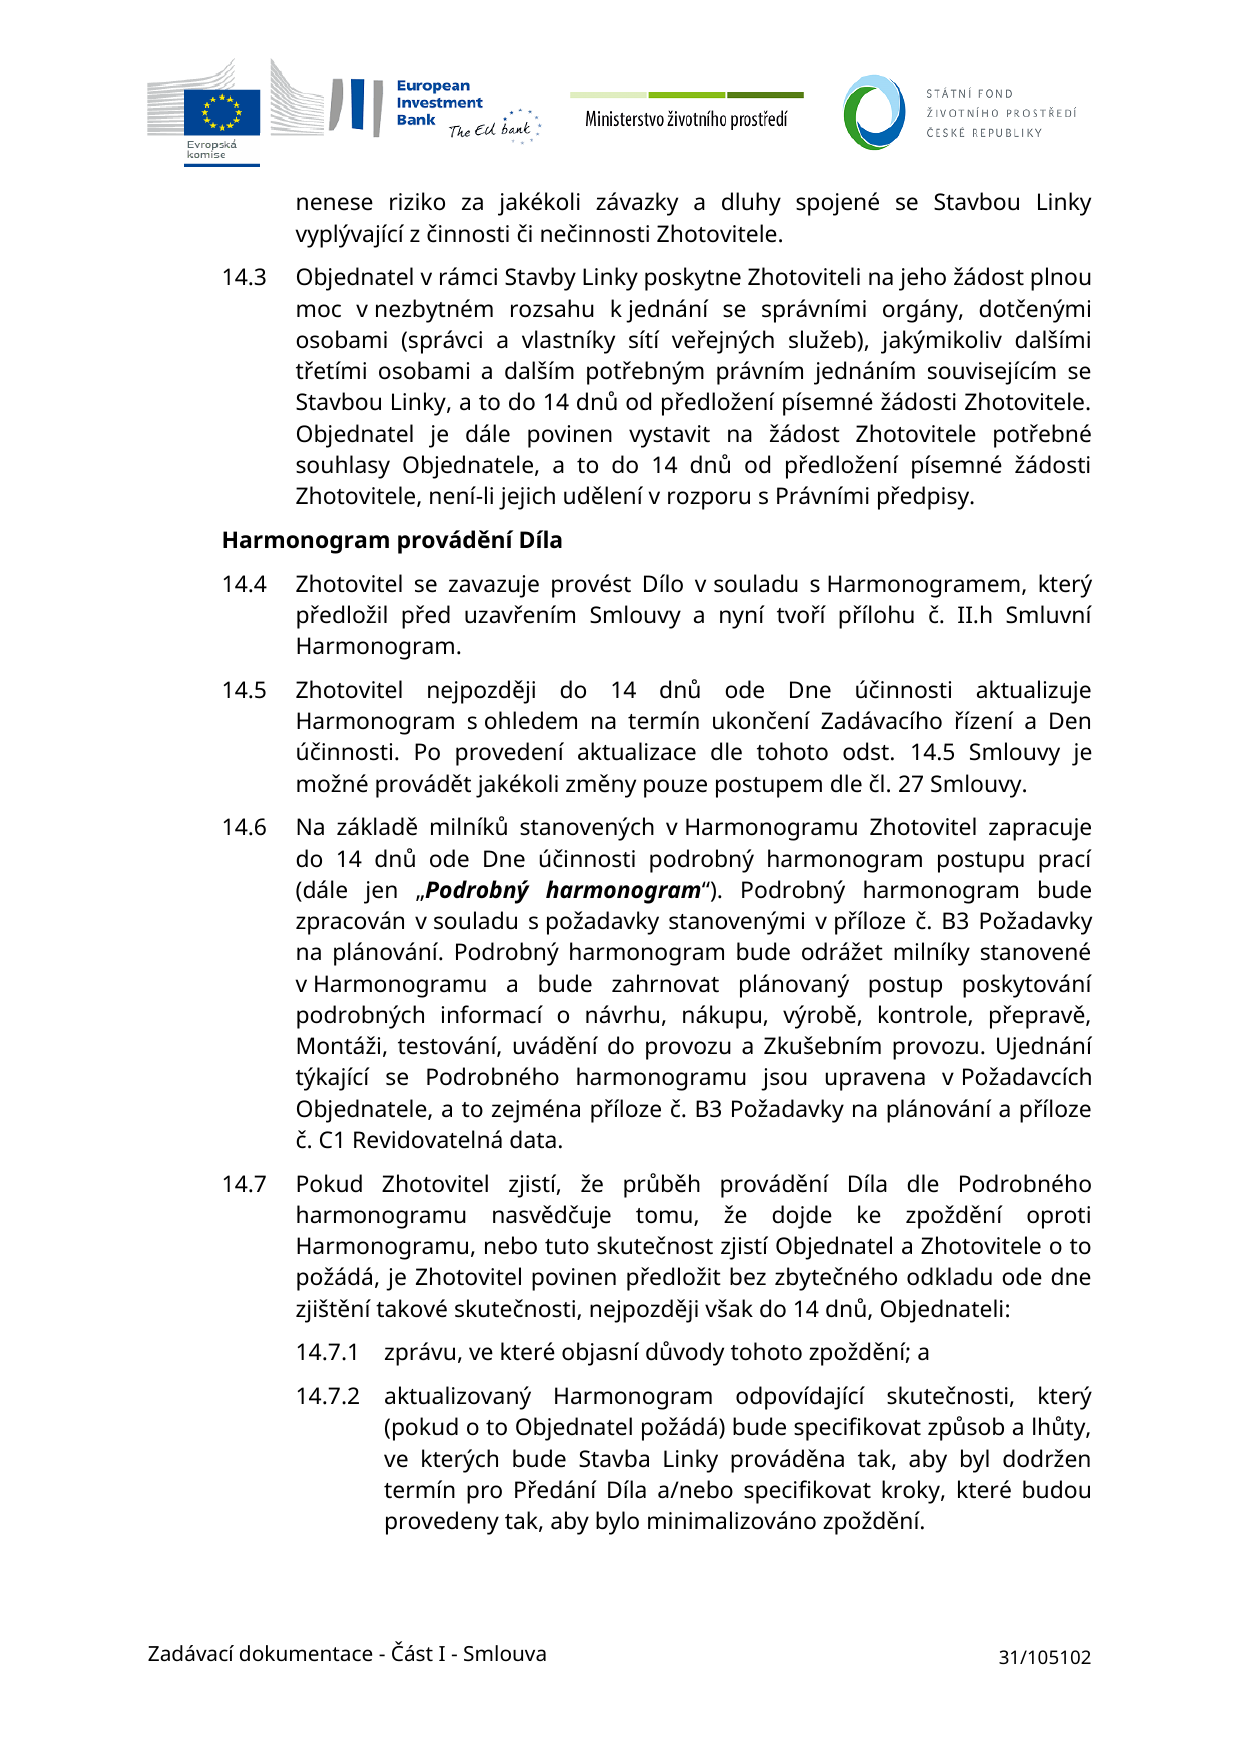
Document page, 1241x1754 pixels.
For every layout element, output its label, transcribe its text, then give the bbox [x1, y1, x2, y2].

picture [147, 55, 1092, 167]
list Objednatel v rámci Stavby Linky poskytne Zhotoviteli na jeho žádost plnou moc v nezbytném rozsahu k jednání se správními orgány, dotčenými osobami (správci a vlastníky sítí veřejných služeb), jakýmikoliv dalšími třetími osobami a dalším potřebným právním jednáním souvisejícím se Stavbou Linky, a to do 14 dnů od předložení písemné žádosti Zhotovitele. Objednatel je dále povinen vystavit na žádost Zhotovitele potřebné souhlasy Objednatele, a to do 14 dnů od předložení písemné žádosti Zhotovitele, není-li jejich udělení v rozporu s Právními předpisy. [221, 261, 1093, 511]
list Pokud Zhotovitel zjistí, že průběh provádění Díla dle Podrobného harmonogramu nasvědčuje tomu, že dojde ke zpoždění oproti Harmonogramu, nebo tuto skutečnost zjistí Objednatel a Zhotovitele o to požádá, je Zhotovitel povinen předložit bez zbytečného odkladu ode dne zjištění takové skutečnosti, nejpozději však do 14 dnů, Objednateli: [221, 1167, 1093, 1324]
list zprávu, ve které objasní důvody tohoto zpoždění; a [295, 1336, 1093, 1367]
list Zhotovitel se zavazuje provést Dílo v souladu s Harmonogramem, který předložil před uzavřením Smlouvy a nyní tvoří přílohu č. II.h Smluvní Harmonogram. [221, 567, 1093, 661]
list Na základě milníků stanovených v Harmonogramu Zhotovitel zapracuje do 14 dnů ode Dne účinnosti podrobný harmonogram postupu prací (dále jen „Podrobný harmonogram“). Podrobný harmonogram bude zpracován v souladu s požadavky stanovenými v příloze č. B3 Požadavky na plánování. Podrobný harmonogram bude odrážet milníky stanovené v Harmonogramu a bude zahrnovat plánovaný postup poskytování podrobných informací o návrhu, nákupu, výrobě, kontrole, přepravě, Montáži, testování, uvádění do provozu a Zkušebním provozu. Ujednání týkající se Podrobného harmonogramu jsou upravena v Požadavcích Objednatele, a to zejména příloze č. B3 Požadavky na plánování a příloze č. C1 Revidovatelná data. [221, 811, 1093, 1155]
list Zhotovitel nejpozději do 14 dnů ode Dne účinnosti aktualizuje Harmonogram s ohledem na termín ukončení Zadávacího řízení a Den účinnosti. Po provedení aktualizace dle tohoto odst. 14.5 Smlouvy je možné provádět jakékoli změny pouze postupem dle čl. 27 Smlouvy. [221, 674, 1093, 799]
text Harmonogram provádění Díla [221, 524, 1093, 555]
list aktualizovaný Harmonogram odpovídající skutečnosti, který (pokud o to Objednatel požádá) bude specifikovat způsob a lhůty, ve kterých bude Stavba Linky prováděna tak, aby byl dodržen termín pro Předání Díla a/nebo specifikovat kroky, které budou provedeny tak, aby bylo minimalizováno zpoždění. [295, 1380, 1093, 1536]
